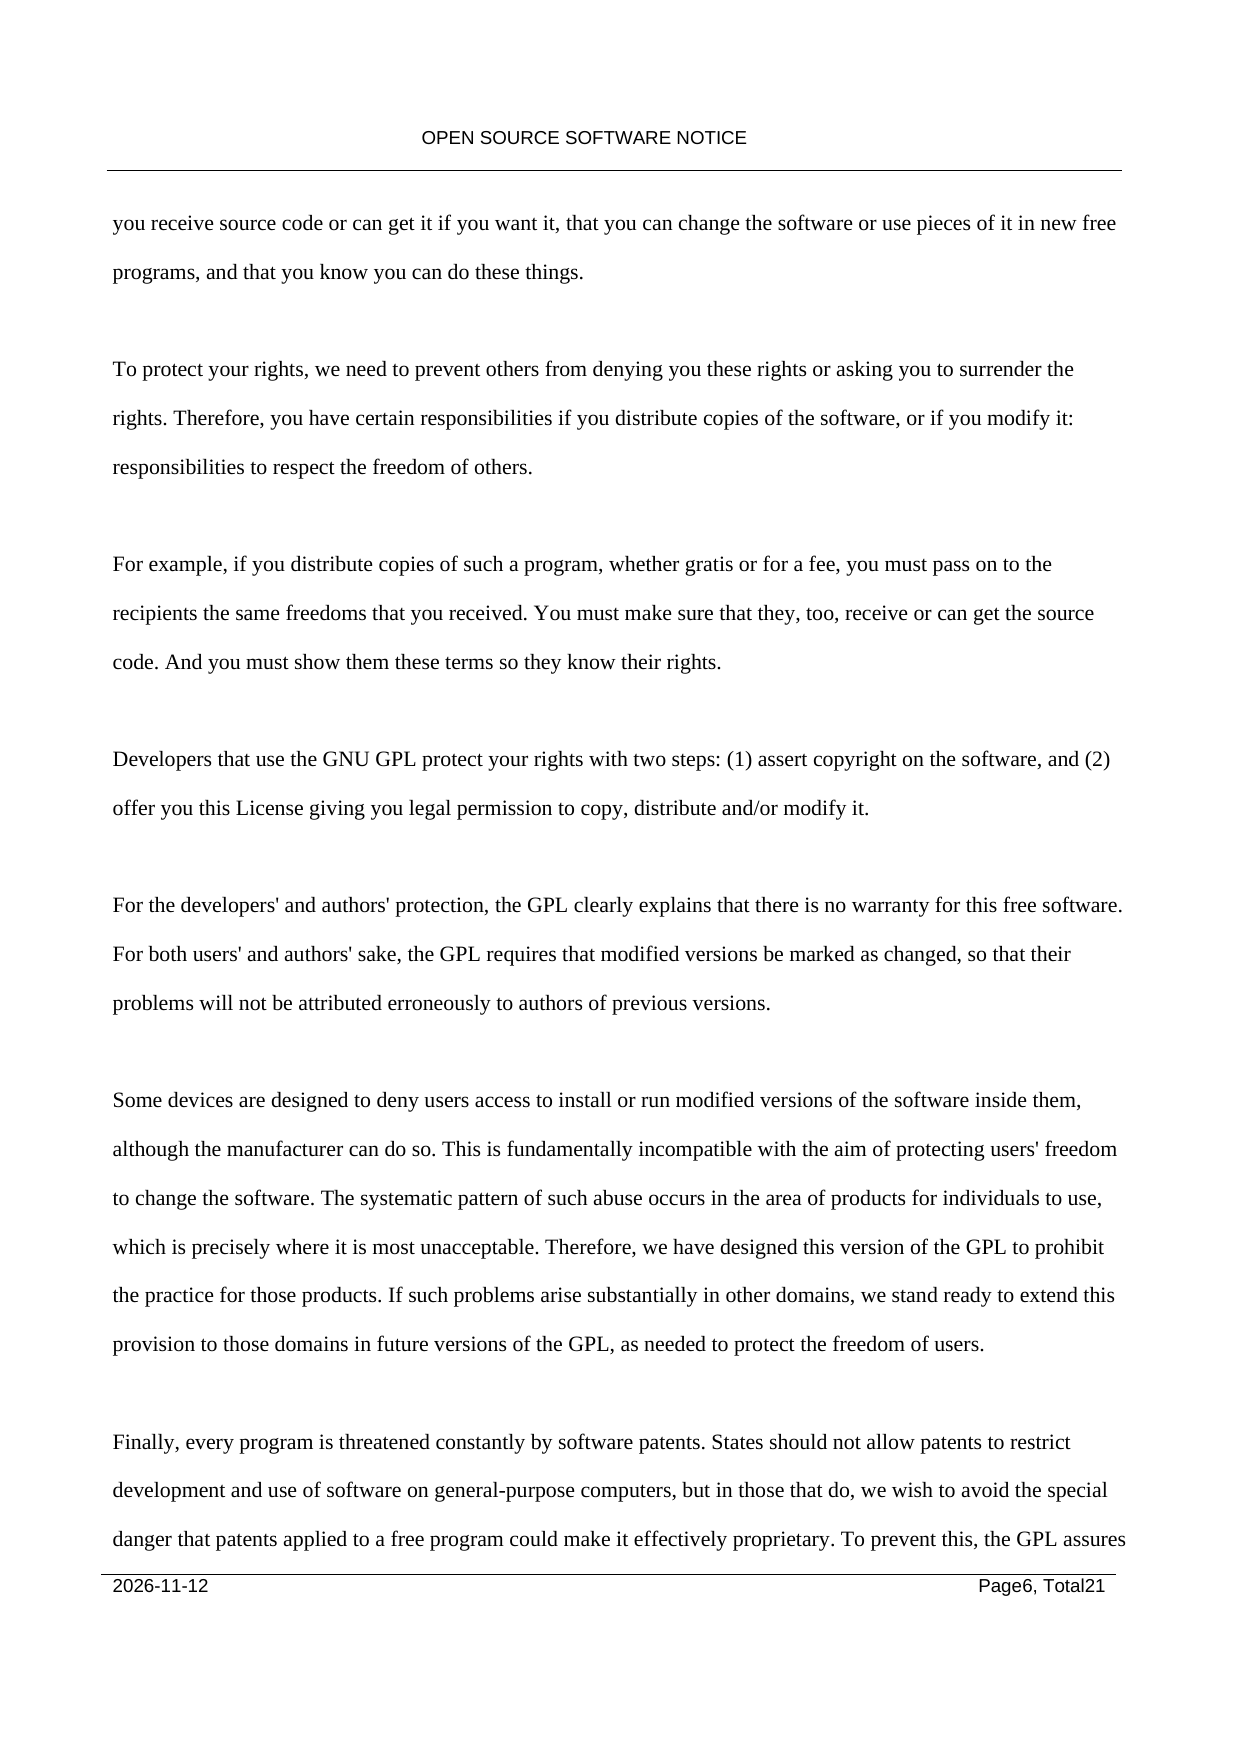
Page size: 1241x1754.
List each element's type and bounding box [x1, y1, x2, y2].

text [112, 206, 1128, 1555]
